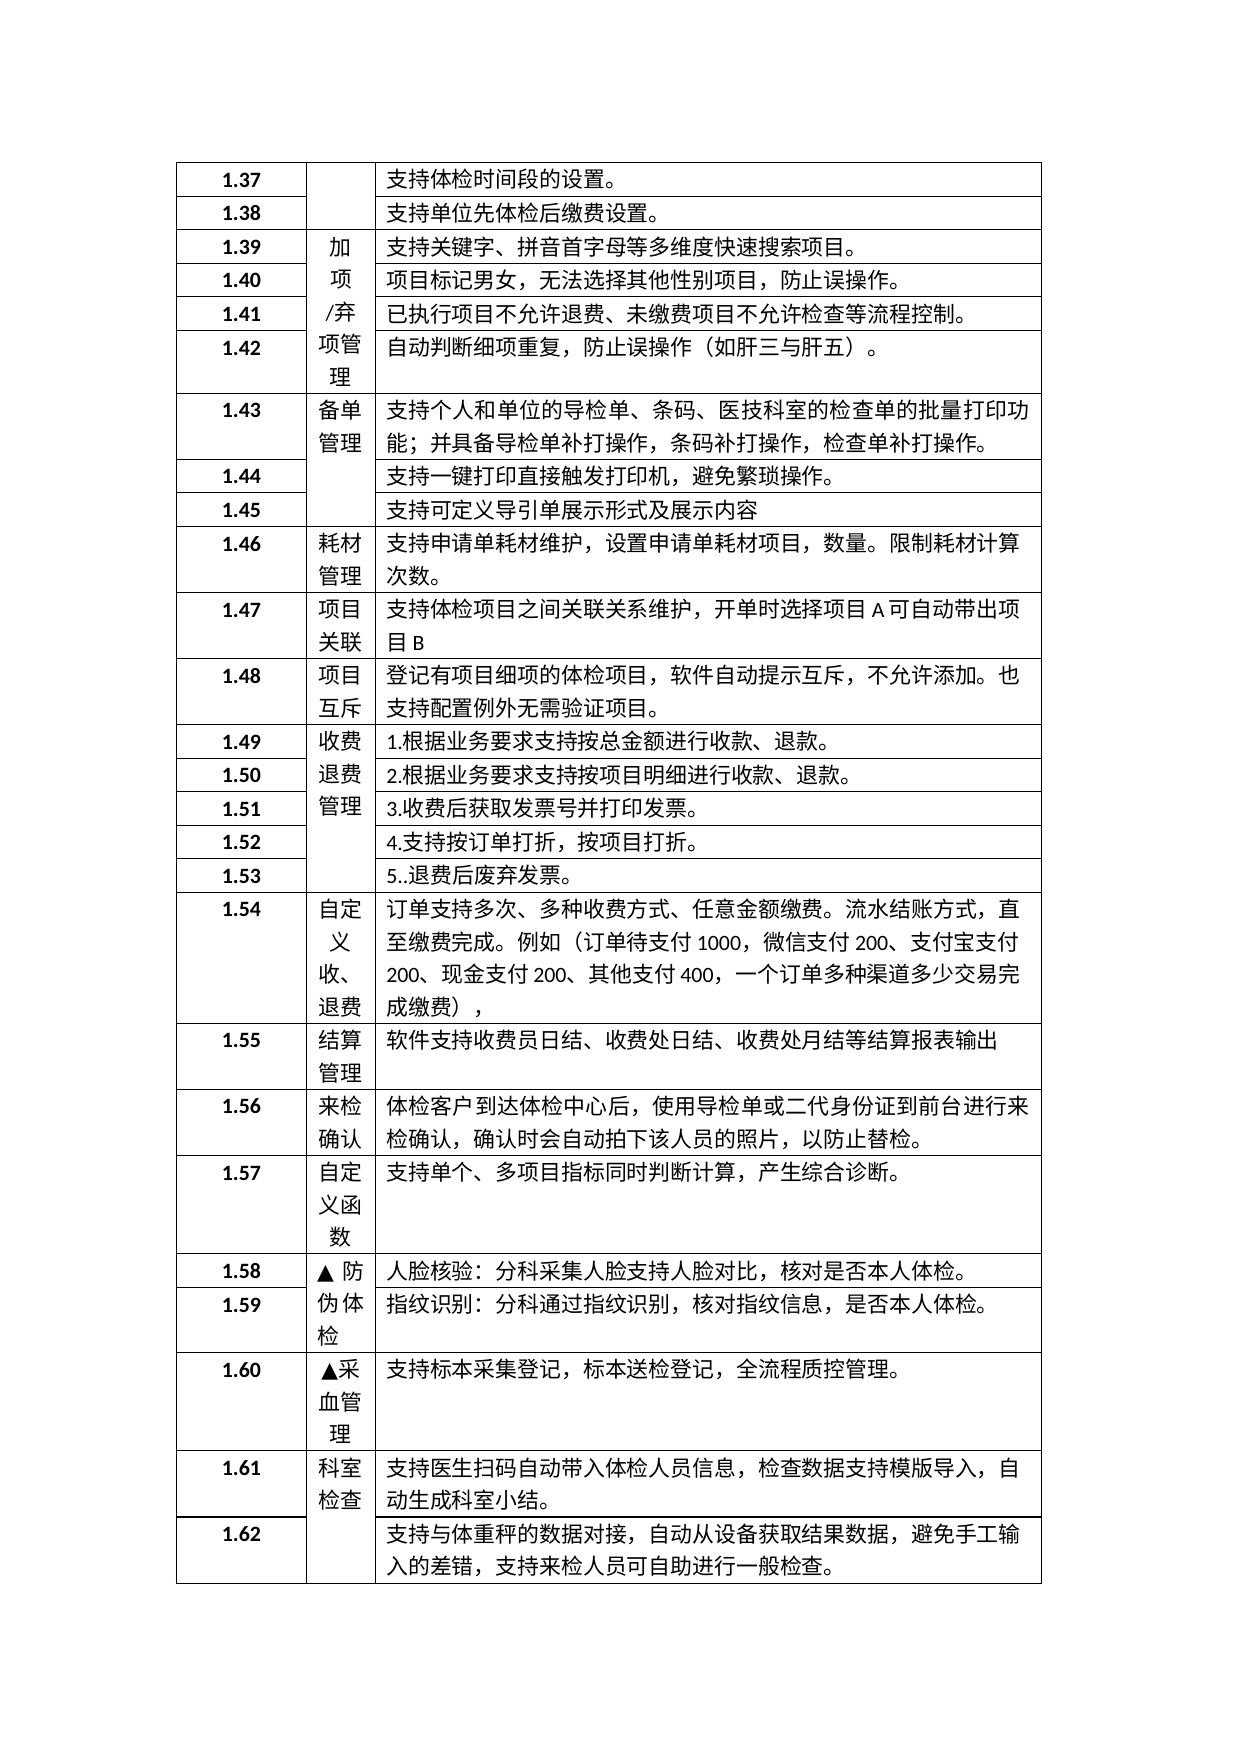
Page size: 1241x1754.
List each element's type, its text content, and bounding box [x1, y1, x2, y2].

table_cell 支持标本采集登记，标本送检登记，全流程质控管理。 [376, 1353, 1041, 1450]
table_cell 1.40 [177, 264, 306, 296]
table_cell 1.47 [177, 593, 306, 658]
table_cell 收费退费管理 [307, 725, 375, 892]
table_cell 人脸核验：分科采集人脸支持人脸对比，核对是否本人体检。 [376, 1254, 1041, 1287]
table_cell 1.58 [177, 1254, 306, 1287]
table_cell 项目互斥 [307, 659, 375, 724]
table_cell 自动判断细项重复，防止误操作（如肝三与肝五）。 [376, 331, 1041, 393]
table_cell 1.51 [177, 792, 306, 824]
table_cell 支持体检时间段的设置。 [376, 163, 1041, 196]
table_cell 软件支持收费员日结、收费处日结、收费处月结等结算报表输出 [376, 1024, 1041, 1089]
table_cell 科室检查 [307, 1451, 375, 1582]
table_cell 支持个人和单位的导检单、条码、医技科室的检查单的批量打印功能；并具备导检单补打操作，条码补打操作，检查单补打操作。 [376, 394, 1041, 459]
table_cell 1.52 [177, 826, 306, 858]
table_cell ▲采血管理 [307, 1353, 375, 1450]
table_cell 支持可定义导引单展示形式及展示内容 [376, 493, 1041, 526]
table_cell 加项/弃项管理 [307, 230, 375, 393]
table_cell 1.56 [177, 1090, 306, 1155]
table_cell 订单支持多次、多种收费方式、任意金额缴费。流水结账方式，直至缴费完成。例如（订单待支付1000，微信支付200、支付宝支付200、现金支付200、其他支付400，一个订单多种渠道多少交易完成缴费）， [376, 893, 1041, 1023]
table_cell 1.55 [177, 1024, 306, 1089]
table_cell 自定义函数 [307, 1156, 375, 1253]
table_cell 1.45 [177, 493, 306, 526]
table_cell 1.43 [177, 394, 306, 459]
table_cell 支持单个、多项目指标同时判断计算，产生综合诊断。 [376, 1156, 1041, 1253]
table_cell 备单管理 [307, 394, 375, 526]
table_cell 2.根据业务要求支持按项目明细进行收款、退款。 [376, 759, 1041, 791]
table_cell 支持一键打印直接触发打印机，避免繁琐操作。 [376, 460, 1041, 492]
table_cell 1.44 [177, 460, 306, 492]
table_cell 耗材管理 [307, 527, 375, 592]
table_cell 支持关键字、拼音首字母等多维度快速搜索项目。 [376, 230, 1041, 263]
table_cell 支持与体重秤的数据对接，自动从设备获取结果数据，避免手工输入的差错，支持来检人员可自助进行一般检查。 [376, 1518, 1041, 1582]
table_cell 已执行项目不允许退费、未缴费项目不允许检查等流程控制。 [376, 297, 1041, 330]
table_cell 登记有项目细项的体检项目，软件自动提示互斥，不允许添加。也支持配置例外无需验证项目。 [376, 659, 1041, 724]
table_cell 1.57 [177, 1156, 306, 1253]
table_cell 支持单位先体检后缴费设置。 [376, 197, 1041, 229]
table_cell 1.50 [177, 759, 306, 791]
table_cell 1.39 [177, 230, 306, 263]
table_cell 项目关联 [307, 593, 375, 658]
table_cell 1.38 [177, 197, 306, 229]
table_cell 1.53 [177, 859, 306, 892]
table_cell 1.46 [177, 527, 306, 592]
table_cell 1.59 [177, 1288, 306, 1352]
table_cell 1.49 [177, 725, 306, 757]
table_cell 支持申请单耗材维护，设置申请单耗材项目，数量。限制耗材计算次数。 [376, 527, 1041, 592]
table_cell 1.37 [177, 163, 306, 196]
table_cell 1.60 [177, 1353, 306, 1450]
table_cell 1.41 [177, 297, 306, 330]
table_cell 结算管理 [307, 1024, 375, 1089]
table_cell 1.54 [177, 893, 306, 1023]
table_cell 来检确认 [307, 1090, 375, 1155]
table_cell 4.支持按订单打折，按项目打折。 [376, 826, 1041, 858]
table_cell 支持医生扫码自动带入体检人员信息，检查数据支持模版导入，自动生成科室小结。 [376, 1451, 1041, 1516]
table_cell 指纹识别：分科通过指纹识别，核对指纹信息，是否本人体检。 [376, 1288, 1041, 1352]
table_cell 1.62 [177, 1518, 306, 1582]
table_cell 1.根据业务要求支持按总金额进行收款、退款。 [376, 725, 1041, 757]
table_cell 1.48 [177, 659, 306, 724]
table_cell 自定义收、退费 [307, 893, 375, 1023]
table_cell ▲防伪体检 [307, 1254, 375, 1352]
table_cell 1.42 [177, 331, 306, 393]
table_cell 5..退费后废弃发票。 [376, 859, 1041, 892]
table_cell 1.61 [177, 1451, 306, 1516]
table_cell 项目标记男女，无法选择其他性别项目，防止误操作。 [376, 264, 1041, 296]
table_cell 体检客户到达体检中心后，使用导检单或二代身份证到前台进行来检确认，确认时会自动拍下该人员的照片，以防止替检。 [376, 1090, 1041, 1155]
table_cell 支持体检项目之间关联关系维护，开单时选择项目A可自动带出项目B [376, 593, 1041, 658]
table_cell 3.收费后获取发票号并打印发票。 [376, 792, 1041, 824]
